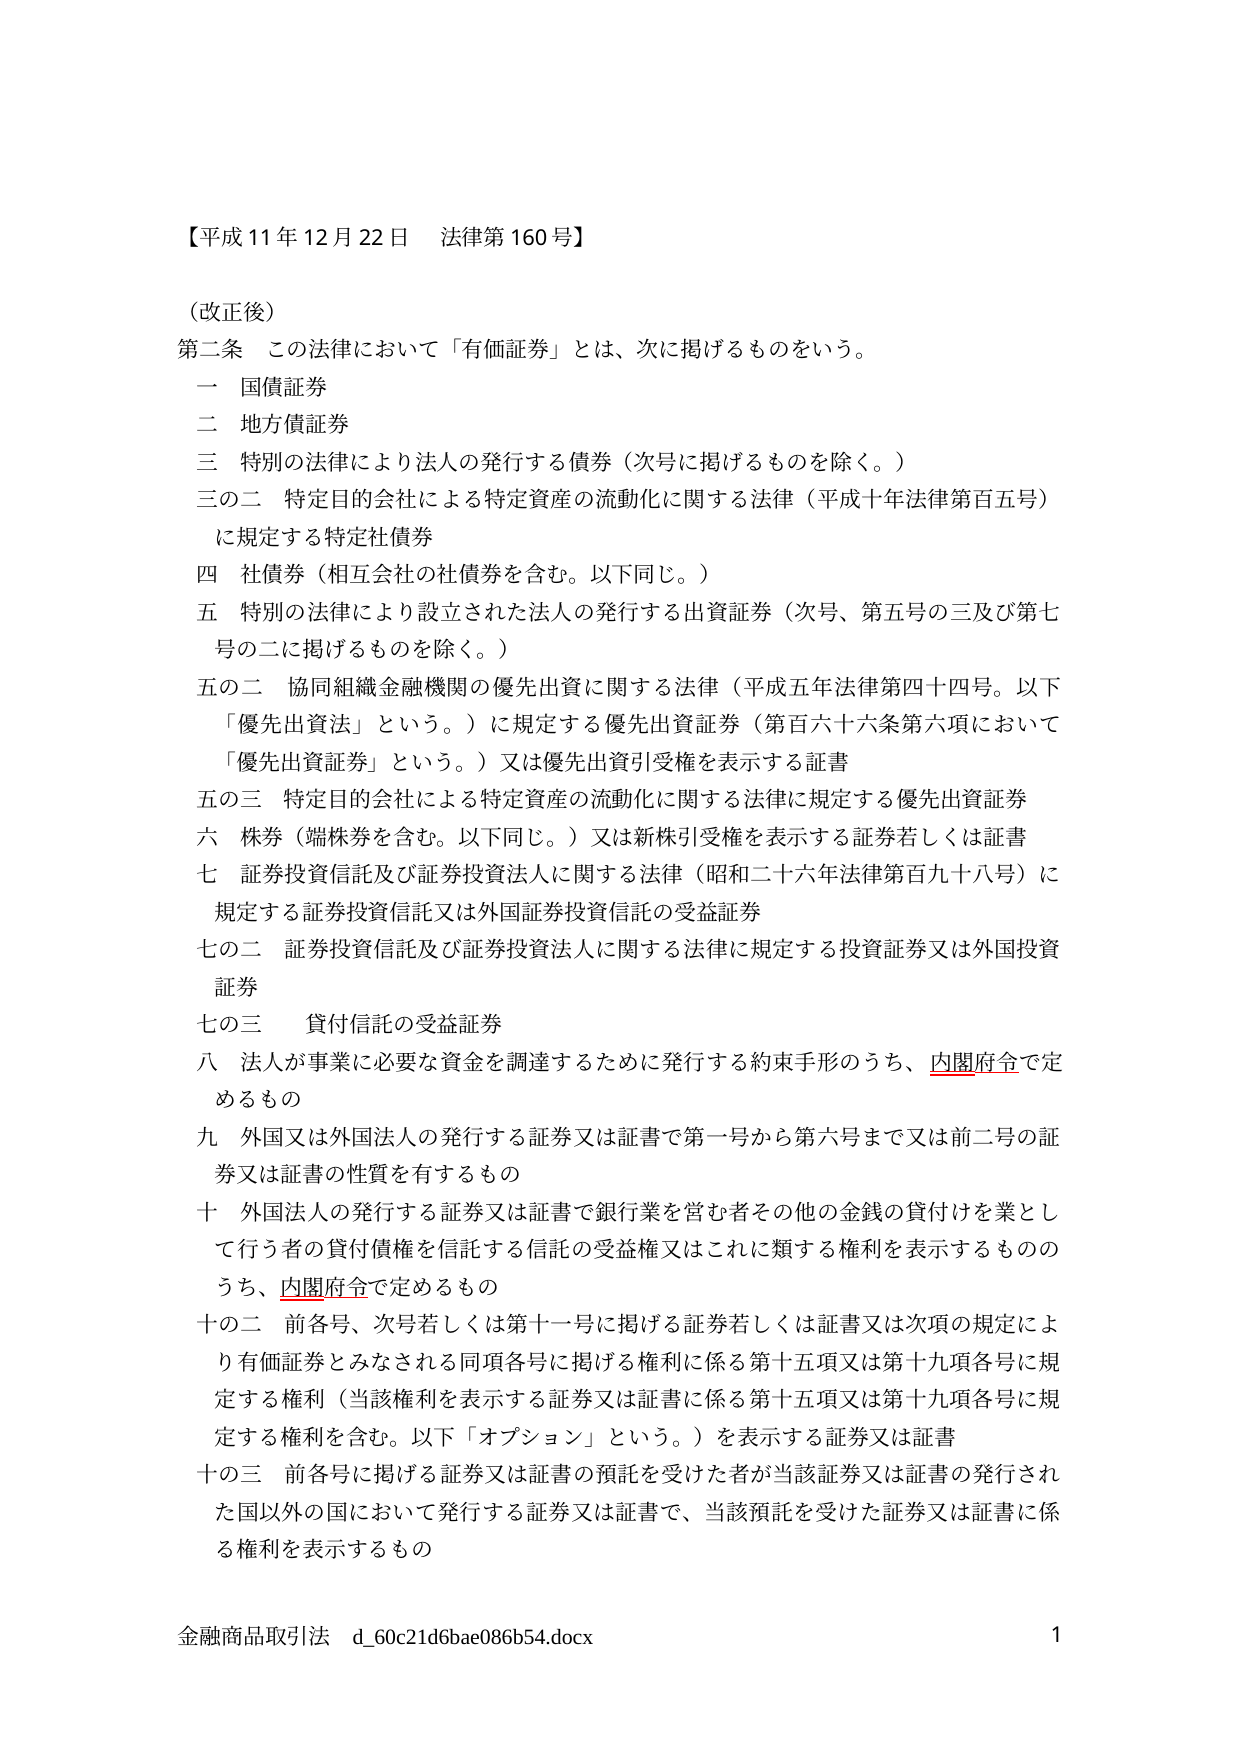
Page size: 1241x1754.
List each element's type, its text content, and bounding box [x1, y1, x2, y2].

text 十の三 前各号に掲げる証券又は証書の預託を受けた者が当該証券又は証書の発行された国以外の国において発行する証券又は証書で、当該預託を受けた証券又は証書に係る権利を表示するもの [196, 1454, 1063, 1567]
text （改正後） [177, 292, 1063, 329]
text 【平成11年12月22日 法律第160号】 [177, 217, 1063, 254]
text 十 外国法人の発行する証券又は証書で銀行業を営む者その他の金銭の貸付けを業として行う者の貸付債権を信託する信託の受益権又はこれに類する権利を表示するもののうち、内閣府令で定めるもの [196, 1192, 1063, 1304]
text 二 地方債証券 [196, 404, 1063, 442]
text 八 法人が事業に必要な資金を調達するために発行する約束手形のうち、内閣府令で定めるもの [196, 1042, 1063, 1117]
text 七 証券投資信託及び証券投資法人に関する法律（昭和二十六年法律第百九十八号）に規定する証券投資信託又は外国証券投資信託の受益証券 [196, 854, 1063, 929]
text 七の三 貸付信託の受益証券 [196, 1004, 1063, 1042]
text 十の二 前各号、次号若しくは第十一号に掲げる証券若しくは証書又は次項の規定により有価証券とみなされる同項各号に掲げる権利に係る第十五項又は第十九項各号に規定する権利（当該権利を表示する証券又は証書に係る第十五項又は第十九項各号に規定する権利を含む。以下「オプション」という。）を表示する証券又は証書 [196, 1304, 1063, 1454]
text 四 社債券（相互会社の社債券を含む。以下同じ。） [196, 554, 1063, 592]
text 五の二 協同組織金融機関の優先出資に関する法律（平成五年法律第四十四号。以下「優先出資法」という。）に規定する優先出資証券（第百六十六条第六項において「優先出資証券」という。）又は優先出資引受権を表示する証書 [196, 667, 1063, 779]
text 五の三 特定目的会社による特定資産の流動化に関する法律に規定する優先出資証券 [196, 779, 1063, 817]
text 三の二 特定目的会社による特定資産の流動化に関する法律（平成十年法律第百五号）に規定する特定社債券 [196, 479, 1063, 554]
text 六 株券（端株券を含む。以下同じ。）又は新株引受権を表示する証券若しくは証書 [196, 817, 1063, 854]
text 三 特別の法律により法人の発行する債券（次号に掲げるものを除く。） [196, 442, 1063, 479]
text 九 外国又は外国法人の発行する証券又は証書で第一号から第六号まで又は前二号の証券又は証書の性質を有するもの [196, 1117, 1063, 1192]
text 一 国債証券 [196, 367, 1063, 404]
text 第二条 この法律において「有価証券」とは、次に掲げるものをいう。 [177, 329, 1063, 367]
text 七の二 証券投資信託及び証券投資法人に関する法律に規定する投資証券又は外国投資証券 [196, 929, 1063, 1004]
text 五 特別の法律により設立された法人の発行する出資証券（次号、第五号の三及び第七号の二に掲げるものを除く。） [196, 592, 1063, 667]
